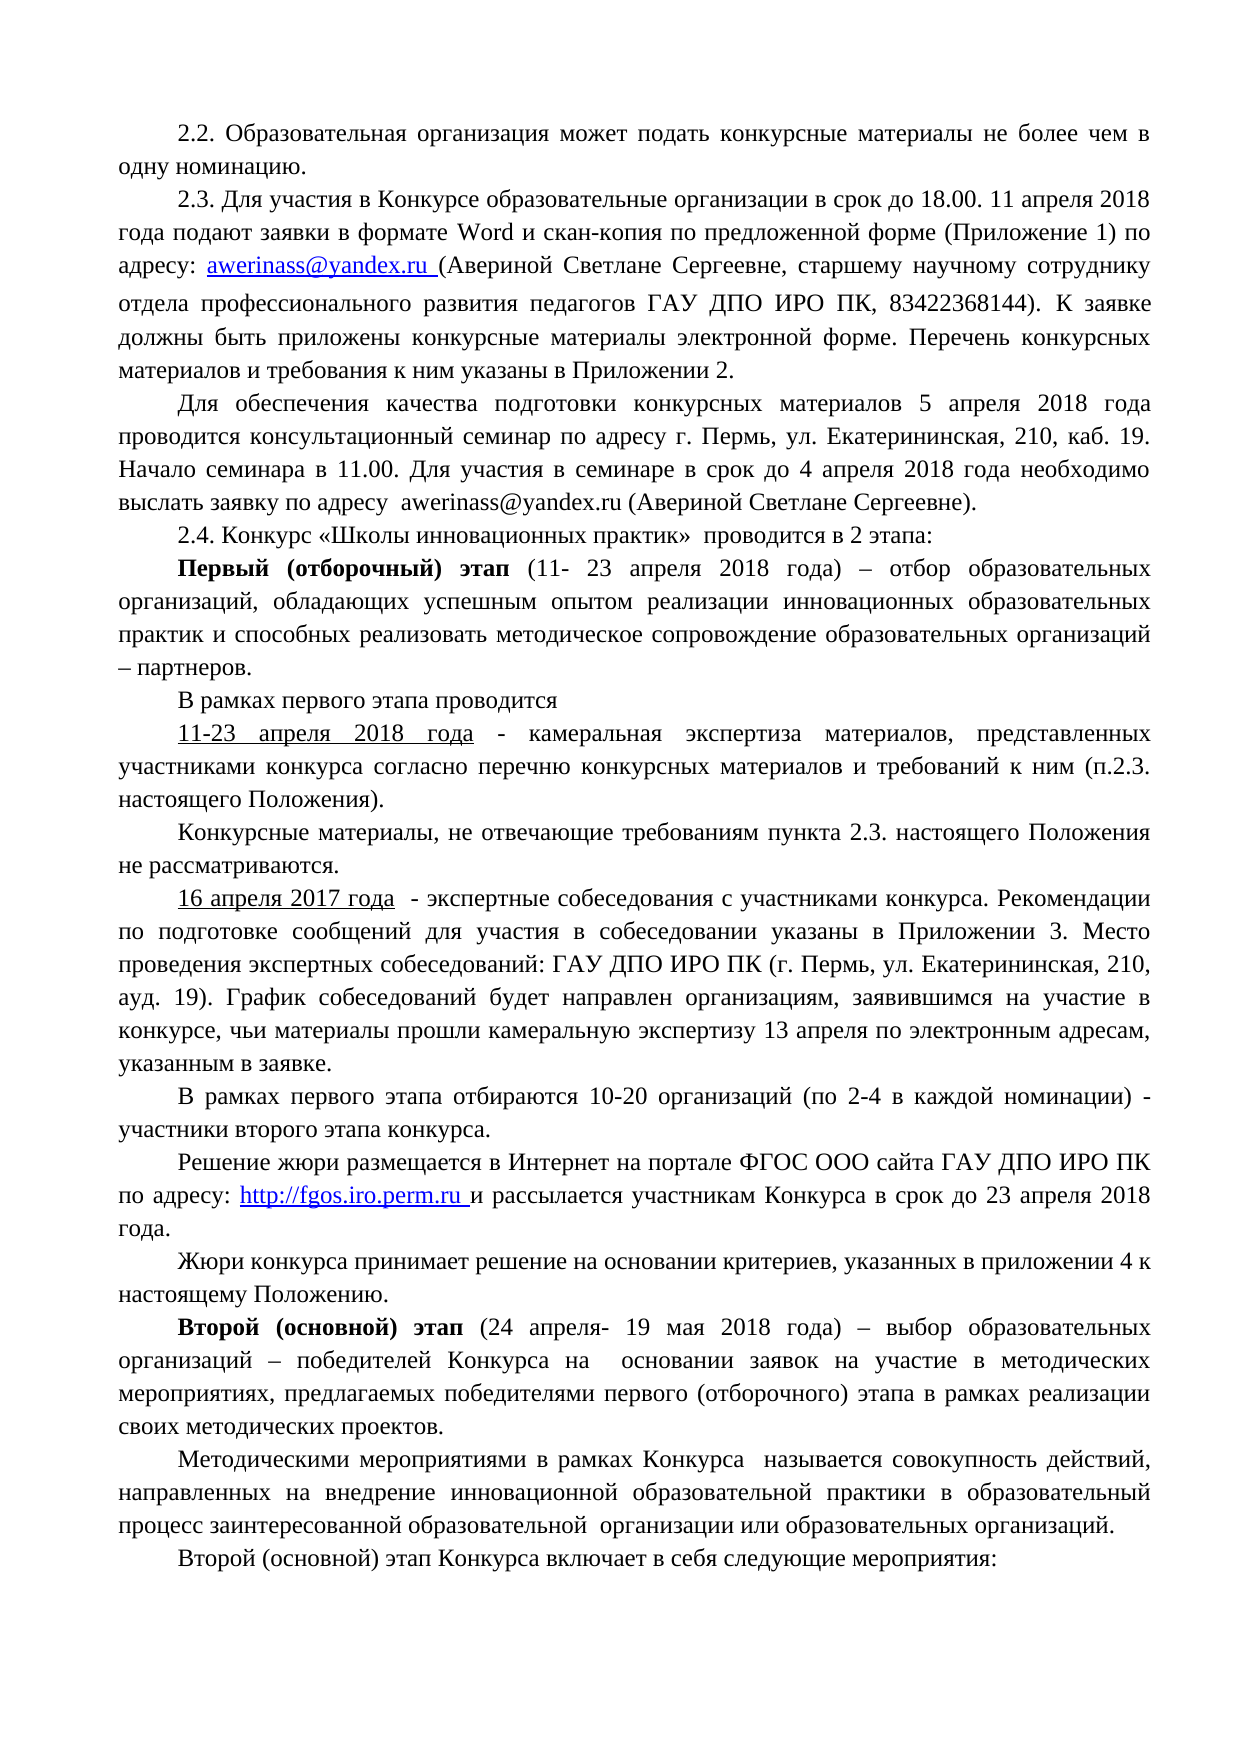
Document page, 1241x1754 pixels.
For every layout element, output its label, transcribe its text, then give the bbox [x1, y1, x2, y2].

text Методическими мероприятиями в рамках Конкурса называется совокупность действий, направленных на внедрение инновационной образовательной практики в образовательный процесс заинтересованной образовательной организации или образовательных организаций. [118, 1444, 1152, 1539]
text Второй (основной) этап Конкурса включает в себя следующие мероприятия: [118, 1543, 1152, 1572]
text Для обеспечения качества подготовки конкурсных материалов 5 апреля 2018 года проводится консультационный семинар по адресу г. Пермь, ул. Екатерининская, 210, каб. 19. Начало семинара в 11.00. Для участия в семинаре в срок до 4 апреля 2018 года необходимо выслать заявку по адресу awerinass@yandex.ru (Авериной Светлане Сергеевне). [118, 388, 1152, 516]
text 11-23 апреля 2018 года - камеральная экспертиза материалов, представленных участниками конкурса согласно перечню конкурсных материалов и требований к ним (п.2.3. настоящего Положения). [118, 718, 1152, 813]
text Решение жюри размещается в Интернет на портале ФГОС ООО сайта ГАУ ДПО ИРО ПК по адресу: http://fgos.iro.perm.ru и рассылается участникам Конкурса в срок до 23 апреля 2018 года. [118, 1147, 1152, 1242]
text В рамках первого этапа отбираются 10-20 организаций (по 2-4 в каждой номинации) - участники второго этапа конкурса. [118, 1081, 1152, 1143]
text 2.2. Образовательная организация может подать конкурсные материалы не более чем в одну номинацию. [118, 118, 1152, 180]
text Жюри конкурса принимает решение на основании критериев, указанных в приложении 4 к настоящему Положению. [118, 1246, 1152, 1308]
text Первый (отборочный) этап (11- 23 апреля 2018 года) – отбор образовательных организаций, обладающих успешным опытом реализации инновационных образовательных практик и способных реализовать методическое сопровождение образовательных организаций – партнеров. [118, 553, 1152, 681]
text Конкурсные материалы, не отвечающие требованиям пункта 2.3. настоящего Положения не рассматриваются. [118, 817, 1152, 879]
text Второй (основной) этап (24 апреля- 19 мая 2018 года) – выбор образовательных организаций – победителей Конкурса на основании заявок на участие в методических мероприятиях, предлагаемых победителями первого (отборочного) этапа в рамках реализации своих методических проектов. [118, 1312, 1152, 1440]
text В рамках первого этапа проводится [118, 685, 1152, 714]
text 16 апреля 2017 года - экспертные собеседования с участниками конкурса. Рекомендации по подготовке сообщений для участия в собеседовании указаны в Приложении 3. Место проведения экспертных собеседований: ГАУ ДПО ИРО ПК (г. Пермь, ул. Екатерининская, 210, ауд. 19). График собеседований будет направлен организациям, заявившимся на участие в конкурсе, чьи материалы прошли камеральную экспертизу 13 апреля по электронным адресам, указанным в заявке. [118, 883, 1152, 1077]
text 2.3. Для участия в Конкурсе образовательные организации в срок до 18.00. 11 апреля 2018 года подают заявки в формате Word и скан-копия по предложенной форме (Приложение 1) по адресу: awerinass@yandex.ru (Авериной Светлане Сергеевне, старшему научному сотруднику отдела профессионального развития педагогов ГАУ ДПО ИРО ПК, 83422368144). К заявке должны быть приложены конкурсные материалы электронной форме. Перечень конкурсных материалов и требования к ним указаны в Приложении 2. [118, 184, 1152, 383]
text 2.4. Конкурс «Школы инновационных практик» проводится в 2 этапа: [118, 520, 1152, 549]
